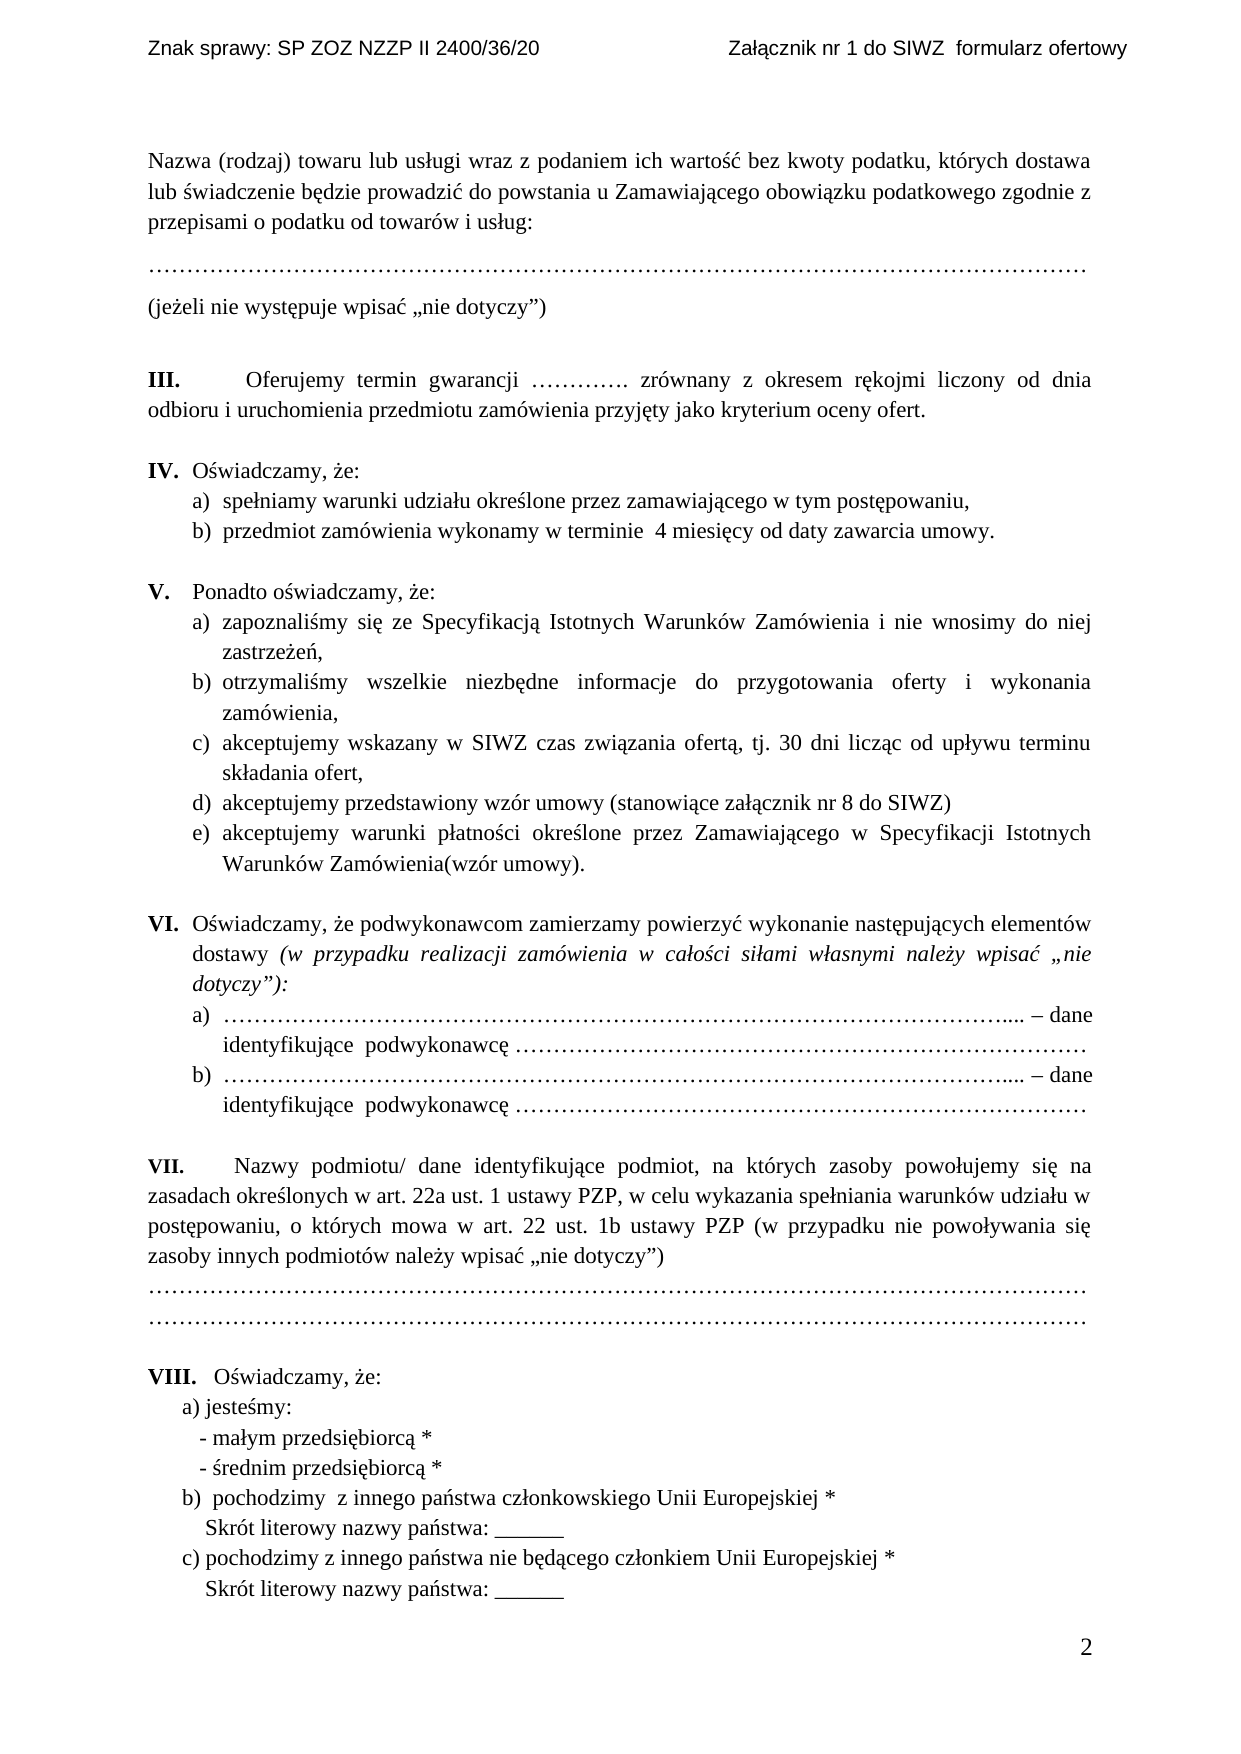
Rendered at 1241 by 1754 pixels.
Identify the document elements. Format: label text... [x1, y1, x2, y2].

subtitle Oświadczamy, że podwykonawcom zamierzamy powierzyć wykonanie następujących elementów dostawy (w przypadku realizacji zamówienia w całości siłami własnymi należy wpisać „nie dotyczy”): [148, 910, 1093, 997]
list przedmiot zamówienia wykonamy w terminie 4 miesięcy od daty zawarcia umowy. [185, 517, 1093, 544]
text VIII. Oświadczamy, że: [148, 1363, 1093, 1389]
subtitle …………………………………………………………………………………………………………… [148, 1273, 1093, 1299]
subtitle Oświadczamy, że: [148, 457, 1093, 483]
text - małym przedsiębiorcą * [148, 1424, 1093, 1450]
list akceptujemy warunki płatności określone przez Zamawiającego w Specyfikacji Istotnych Warunków Zamówienia(wzór umowy). [192, 819, 1093, 876]
text Skrót literowy nazwy państwa: ______ [148, 1575, 1093, 1601]
text - średnim przedsiębiorcą * [148, 1454, 1093, 1480]
text b) pochodzimy z innego państwa członkowskiego Unii Europejskiej * [148, 1484, 1093, 1510]
subtitle Nazwy podmiotu/ dane identyfikujące podmiot, na których zasoby powołujemy się na zasadach określonych w art. 22a ust. 1 ustawy PZP, w celu wykazania spełniania warunków udziału w postępowaniu, o których mowa w art. 22 ust. 1b ustawy PZP (w przypadku nie powoływania się zasoby innych podmiotów należy wpisać „nie dotyczy”) [148, 1152, 1093, 1269]
list otrzymaliśmy wszelkie niezbędne informacje do przygotowania oferty i wykonania zamówienia, [192, 668, 1093, 725]
subtitle Oferujemy termin gwarancji …………. zrównany z okresem rękojmi liczony od dnia odbioru i uruchomienia przedmiotu zamówienia przyjęty jako kryterium oceny ofert. [148, 366, 1093, 423]
text Skrót literowy nazwy państwa: ______ [148, 1514, 1093, 1541]
subtitle Ponadto oświadczamy, że: [148, 578, 1093, 604]
list spełniamy warunki udziału określone przez zamawiającego w tym postępowaniu, [185, 487, 1093, 513]
text …………………………………………………………………………………………………………… [148, 251, 1093, 277]
text a) jesteśmy: [148, 1393, 1093, 1420]
text c) pochodzimy z innego państwa nie będącego członkiem Unii Europejskiej * [148, 1544, 1093, 1571]
list akceptujemy przedstawiony wzór umowy (stanowiące załącznik nr 8 do SIWZ) [192, 789, 1093, 816]
list akceptujemy wskazany w SIWZ czas związania ofertą, tj. 30 dni licząc od upływu terminu składania ofert, [192, 729, 1093, 785]
list ………………………………………………………………………………………….... – dane identyfikujące podwykonawcę ………………………………………………………………… [192, 1061, 1093, 1118]
text Nazwa (rodzaj) towaru lub usługi wraz z podaniem ich wartość bez kwoty podatku, których dostawa lub świadczenie będzie prowadzić do powstania u Zamawiającego obowiązku podatkowego zgodnie z przepisami o podatku od towarów i usług: [148, 148, 1093, 234]
subtitle …………………………………………………………………………………………………………… [148, 1303, 1093, 1329]
list zapoznaliśmy się ze Specyfikacją Istotnych Warunków Zamówienia i nie wnosimy do niej zastrzeżeń, [192, 608, 1093, 664]
text (jeżeli nie występuje wpisać „nie dotyczy”) [148, 293, 1093, 320]
list ………………………………………………………………………………………….... – dane identyfikujące podwykonawcę ………………………………………………………………… [192, 1001, 1093, 1057]
